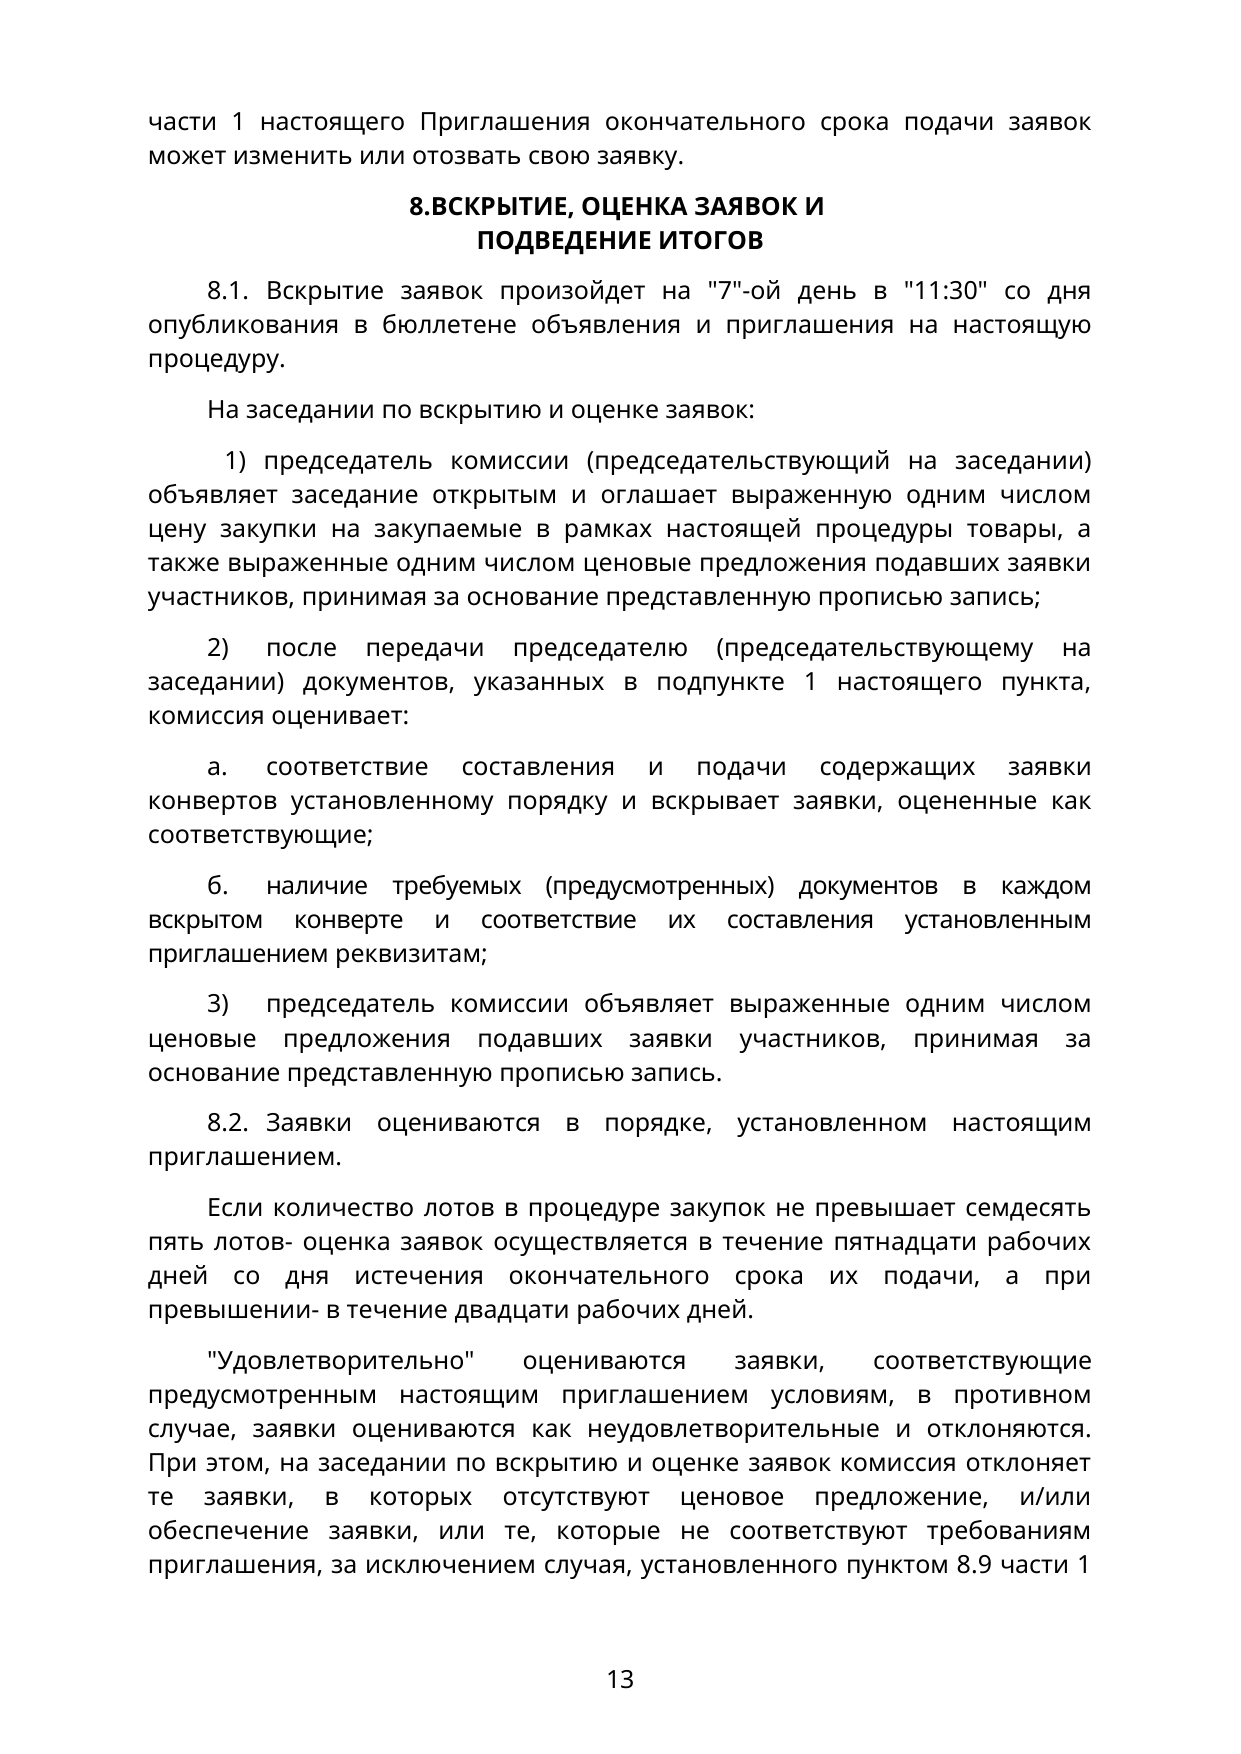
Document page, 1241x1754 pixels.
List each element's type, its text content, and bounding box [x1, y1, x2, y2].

text 8.ВСКРЫТИЕ, ОЦЕНКА ЗАЯВОК И ПОДВЕДЕНИЕ ИТОГОВ [148, 188, 1092, 256]
text а. соответствие составления и подачи содержащих заявки конвертов установленному порядку и вскрывает заявки, оцененные как соответствующие; [148, 748, 1092, 851]
text Если количество лотов в процедуре закупок не превышает семдесять пять лотов- оценка заявок осуществляется в течение пятнадцати рабочих дней со дня истечения окончательного срока их подачи, а при превышении- в течение двадцати рабочих дней. [148, 1190, 1092, 1326]
text 3) председатель комиссии объявляет выраженные одним числом ценовые предложения подавших заявки участников, принимая за основание представленную прописью запись. [148, 986, 1092, 1088]
text 8.1. Вскрытие заявок произойдет на "7"-ой день в "11:30" со дня опубликования в бюллетене объявления и приглашения на настоящую процедуру. [148, 273, 1092, 375]
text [148, 1343, 1092, 1581]
text 8.2. Заявки оцениваются в порядке, установленном настоящим приглашением. [148, 1105, 1092, 1173]
text 1) председатель комиссии (председательствующий на заседании) объявляет заседание открытым и оглашает выраженную одним числом цену закупки на закупаемые в рамках настоящей процедуры товары, а также выраженные одним числом ценовые предложения подавших заявки участников, принимая за основание представленную прописью запись; [148, 443, 1092, 613]
text На заседании по вскрытию и оценке заявок: [148, 392, 1092, 426]
text 2) после передачи председателю (председательствующему на заседании) документов, указанных в подпункте 1 настоящего пункта, комиссия оценивает: [148, 629, 1092, 732]
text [148, 103, 1092, 172]
text б. наличие требуемых (предусмотренных) документов в каждом вскрытом конверте и соответствие их составления установленным приглашением реквизитам; [148, 867, 1092, 969]
